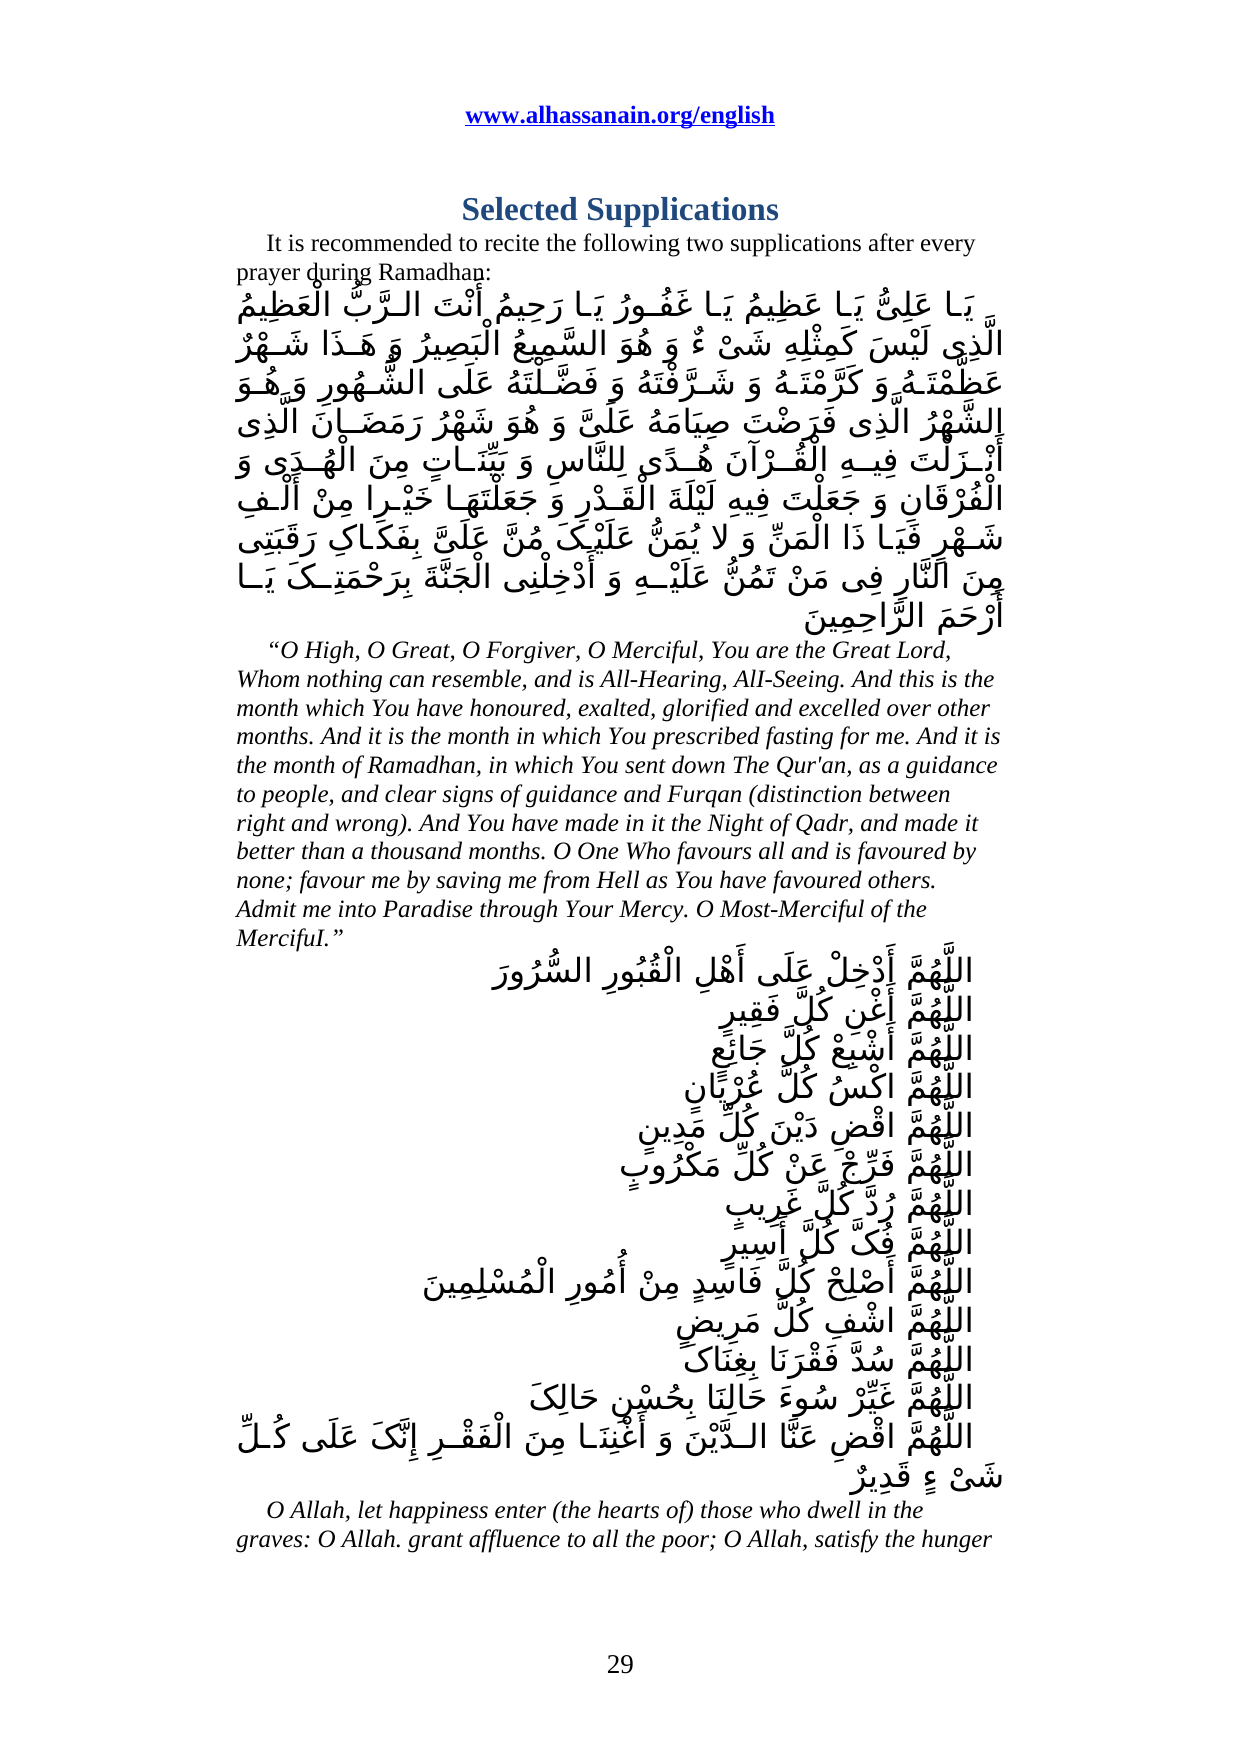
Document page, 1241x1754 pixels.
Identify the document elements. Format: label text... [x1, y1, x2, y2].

text اللَّهُمَّ أَصْلِحْ کُلَّ فَاسِدٍ مِنْ أُمُورِ الْمُسْلِمِینَ [236, 1262, 1004, 1301]
text اللَّهُمَّ اقْضِ دَیْنَ کُلِّ مَدِینٍ [236, 1107, 1004, 1146]
text It is recommended to recite the following two supplications after every prayer during Ramadhan: [236, 228, 1004, 286]
subtitle Selected Supplications [236, 190, 1004, 228]
text اللَّهُمَّ رُدَّ کُلَّ غَرِیبٍ [236, 1184, 1004, 1223]
text اللَّهُمَّ سُدَّ فَقْرَنَا بِغِنَاکَ [236, 1340, 1004, 1379]
text اللَّهُمَّ أَدْخِلْ عَلَى أَهْلِ الْقُبُورِ السُّرُورَ [236, 951, 1004, 990]
text یَا عَلِیُّ یَا عَظِیمُ یَا غَفُورُ یَا رَحِیمُ أَنْتَ الرَّبُّ الْعَظِیمُ الَّذِی لَیْسَ کَمِثْلِهِ شَیْ ءٌ وَ هُوَ السَّمِیعُ الْبَصِیرُ وَ هَذَا شَهْرٌ عَظَّمْتَهُ وَ کَرَّمْتَهُ وَ شَرَّفْتَهُ وَ فَضَّلْتَهُ عَلَى الشُّهُورِ وَ هُوَ الشَّهْرُ الَّذِی فَرَضْتَ صِیَامَهُ عَلَیَّ وَ هُوَ شَهْرُ رَمَضَانَ الَّذِی أَنْزَلْتَ فِیهِ الْقُرْآنَ هُدًى لِلنَّاسِ وَ بَیِّنَاتٍ مِنَ الْهُدَى وَ الْفُرْقَانِ وَ جَعَلْتَ فِیهِ لَیْلَةَ الْقَدْرِ وَ جَعَلْتَهَا خَیْرا مِنْ أَلْفِ شَهْرٍ فَیَا ذَا الْمَنِّ وَ لا یُمَنُّ عَلَیْکَ مُنَّ عَلَیَّ بِفَکَاکِ رَقَبَتِی مِنَ النَّارِ فِی مَنْ تَمُنُّ عَلَیْهِ وَ أَدْخِلْنِی الْجَنَّةَ بِرَحْمَتِکَ یَا أَرْحَمَ الرَّاحِمِینَ [236, 286, 1004, 635]
text “O High, O Great, O Forgiver, O Merciful, You are the Great Lord, Whom nothing can resemble, and is All-Hearing, AlI-Seeing. And this is the month which You have honoured, exalted, glorified and excelled over other months. And it is the month in which You prescribed fasting for me. And it is the month of Ramadhan, in which You sent down The Qur'an, as a guidance to people, and clear signs of guidance and Furqan (distinction between right and wrong). And You have made in it the Night of Qadr, and made it better than a thousand months. O One Who favours all and is favoured by none; favour me by saving me from Hell as You have favoured others. Admit me into Paradise through Your Mercy. O Most-Merciful of the MercifuI.” [236, 635, 1004, 951]
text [236, 1495, 1004, 1553]
text اللَّهُمَّ فَرِّجْ عَنْ کُلِّ مَکْرُوبٍ [236, 1146, 1004, 1184]
text اللَّهُمَّ فُکَّ کُلَّ أَسِیرٍ [236, 1223, 1004, 1262]
text اللَّهُمَّ اشْفِ کُلَّ مَرِیضٍ [236, 1301, 1004, 1340]
text اللَّهُمَّ أَشْبِعْ کُلَّ جَائِعٍ [236, 1029, 1004, 1068]
text اللَّهُمَّ اقْضِ عَنَّا الدَّیْنَ وَ أَغْنِنَا مِنَ الْفَقْرِ إِنَّکَ عَلَى کُلِّ شَیْ ءٍ قَدِیرٌ [236, 1418, 1004, 1495]
text اللَّهُمَّ أَغْنِ کُلَّ فَقِیرٍ [236, 990, 1004, 1029]
text اللَّهُمَّ غَیِّرْ سُوءَ حَالِنَا بِحُسْنِ حَالِکَ [236, 1379, 1004, 1418]
text اللَّهُمَّ اکْسُ کُلَّ عُرْیَانٍ [236, 1068, 1004, 1107]
